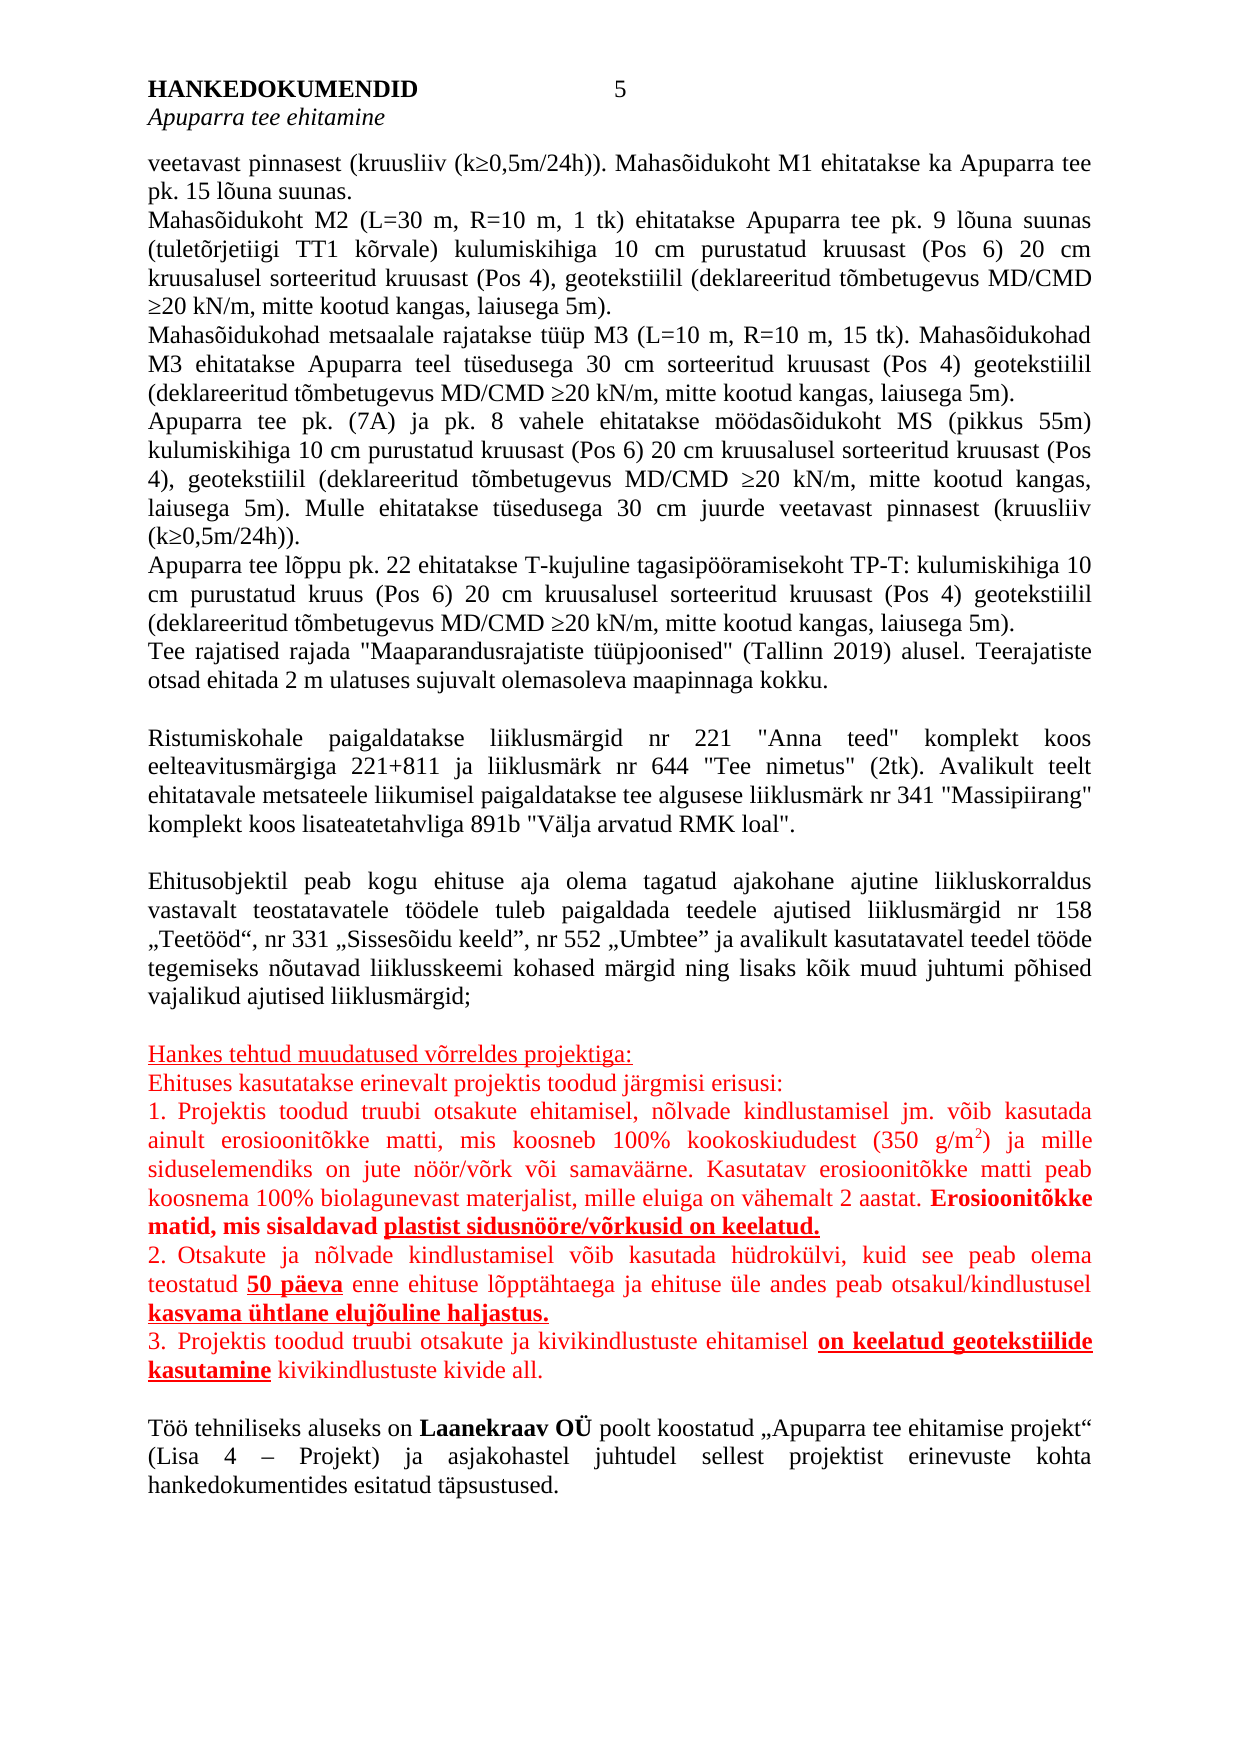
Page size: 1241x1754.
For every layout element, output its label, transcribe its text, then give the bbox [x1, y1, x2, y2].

list Projektis toodud truubi otsakute ja kivikindlustuste ehitamisel on keelatud geotekstiilide kasutamine kivikindlustuste kivide all. [148, 1326, 1093, 1384]
text Mahasõidukoht M2 (L=30 m, R=10 m, 1 tk) ehitatakse Apuparra tee pk. 9 lõuna suunas (tuletõrjetiigi TT1 kõrvale) kulumiskihiga 10 cm purustatud kruusast (Pos 6) 20 cm kruusalusel sorteeritud kruusast (Pos 4), geotekstiilil (deklareeritud tõmbetugevus MD/CMD ≥20 kN/m, mitte kootud kangas, laiusega 5m). [148, 205, 1093, 320]
text Hankes tehtud muudatused võrreldes projektiga: [148, 1039, 1093, 1068]
text Mahasõidukohad metsaalale rajatakse tüüp M3 (L=10 m, R=10 m, 15 tk). Mahasõidukohad M3 ehitatakse Apuparra teel tüsedusega 30 cm sorteeritud kruusast (Pos 4) geotekstiilil (deklareeritud tõmbetugevus MD/CMD ≥20 kN/m, mitte kootud kangas, laiusega 5m). [148, 320, 1093, 406]
list Otsakute ja nõlvade kindlustamisel võib kasutada hüdrokülvi, kuid see peab olema teostatud 50 päeva enne ehituse lõpptähtaega ja ehituse üle andes peab otsakul/kindlustusel kasvama ühtlane elujõuline haljastus. [148, 1240, 1093, 1326]
text Ristumiskohale paigaldatakse liiklusmärgid nr 221 "Anna teed" komplekt koos eelteavitusmärgiga 221+811 ja liiklusmärk nr 644 "Tee nimetus" (2tk). Avalikult teelt ehitatavale metsateele liikumisel paigaldatakse tee algusese liiklusmärk nr 341 "Massipiirang" komplekt koos lisateatetahvliga 891b "Välja arvatud RMK loal". [148, 723, 1093, 838]
text Apuparra tee pk. (7A) ja pk. 8 vahele ehitatakse möödasõidukoht MS (pikkus 55m) kulumiskihiga 10 cm purustatud kruusast (Pos 6) 20 cm kruusalusel sorteeritud kruusast (Pos 4), geotekstiilil (deklareeritud tõmbetugevus MD/CMD ≥20 kN/m, mitte kootud kangas, laiusega 5m). Mulle ehitatakse tüsedusega 30 cm juurde veetavast pinnasest (kruusliiv (k≥0,5m/24h)). [148, 406, 1093, 550]
text Tee rajatised rajada "Maaparandusrajatiste tüüpjoonised" (Tallinn 2019) alusel. Teerajatiste otsad ehitada 2 m ulatuses sujuvalt olemasoleva maapinnaga kokku. [148, 636, 1093, 694]
text Apuparra tee lõppu pk. 22 ehitatakse T-kujuline tagasipööramisekoht TP-T: kulumiskihiga 10 cm purustatud kruus (Pos 6) 20 cm kruusalusel sorteeritud kruusast (Pos 4) geotekstiilil (deklareeritud tõmbetugevus MD/CMD ≥20 kN/m, mitte kootud kangas, laiusega 5m). [148, 550, 1093, 636]
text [148, 148, 1093, 205]
text Ehituses kasutatakse erinevalt projektis toodud järgmisi erisusi: [148, 1068, 1093, 1096]
text Töö tehniliseks aluseks on Laanekraav OÜ poolt koostatud „Apuparra tee ehitamise projekt“ (Lisa 4 – Projekt) ja asjakohastel juhtudel sellest projektist erinevuste kohta hankedokumentides esitatud täpsustused. [148, 1413, 1093, 1499]
text Ehitusobjektil peab kogu ehituse aja olema tagatud ajakohane ajutine liikluskorraldus vastavalt teostatavatele töödele tuleb paigaldada teedele ajutised liiklusmärgid nr 158 „Teetööd“, nr 331 „Sissesõidu keeld”, nr 552 „Umbtee” ja avalikult kasutatavatel teedel tööde tegemiseks nõutavad liiklusskeemi kohased märgid ning lisaks kõik muud juhtumi põhised vajalikud ajutised liiklusmärgid; [148, 866, 1093, 1010]
list Projektis toodud truubi otsakute ehitamisel, nõlvade kindlustamisel jm. võib kasutada ainult erosioonitõkke matti, mis koosneb 100% kookoskiududest (350 g/m2) ja mille siduselemendiks on jute nöör/võrk või samaväärne. Kasutatav erosioonitõkke matti peab koosnema 100% biolagunevast materjalist, mille eluiga on vähemalt 2 aastat. Erosioonitõkke matid, mis sisaldavad plastist sidusnööre/võrkusid on keelatud. [148, 1096, 1093, 1240]
